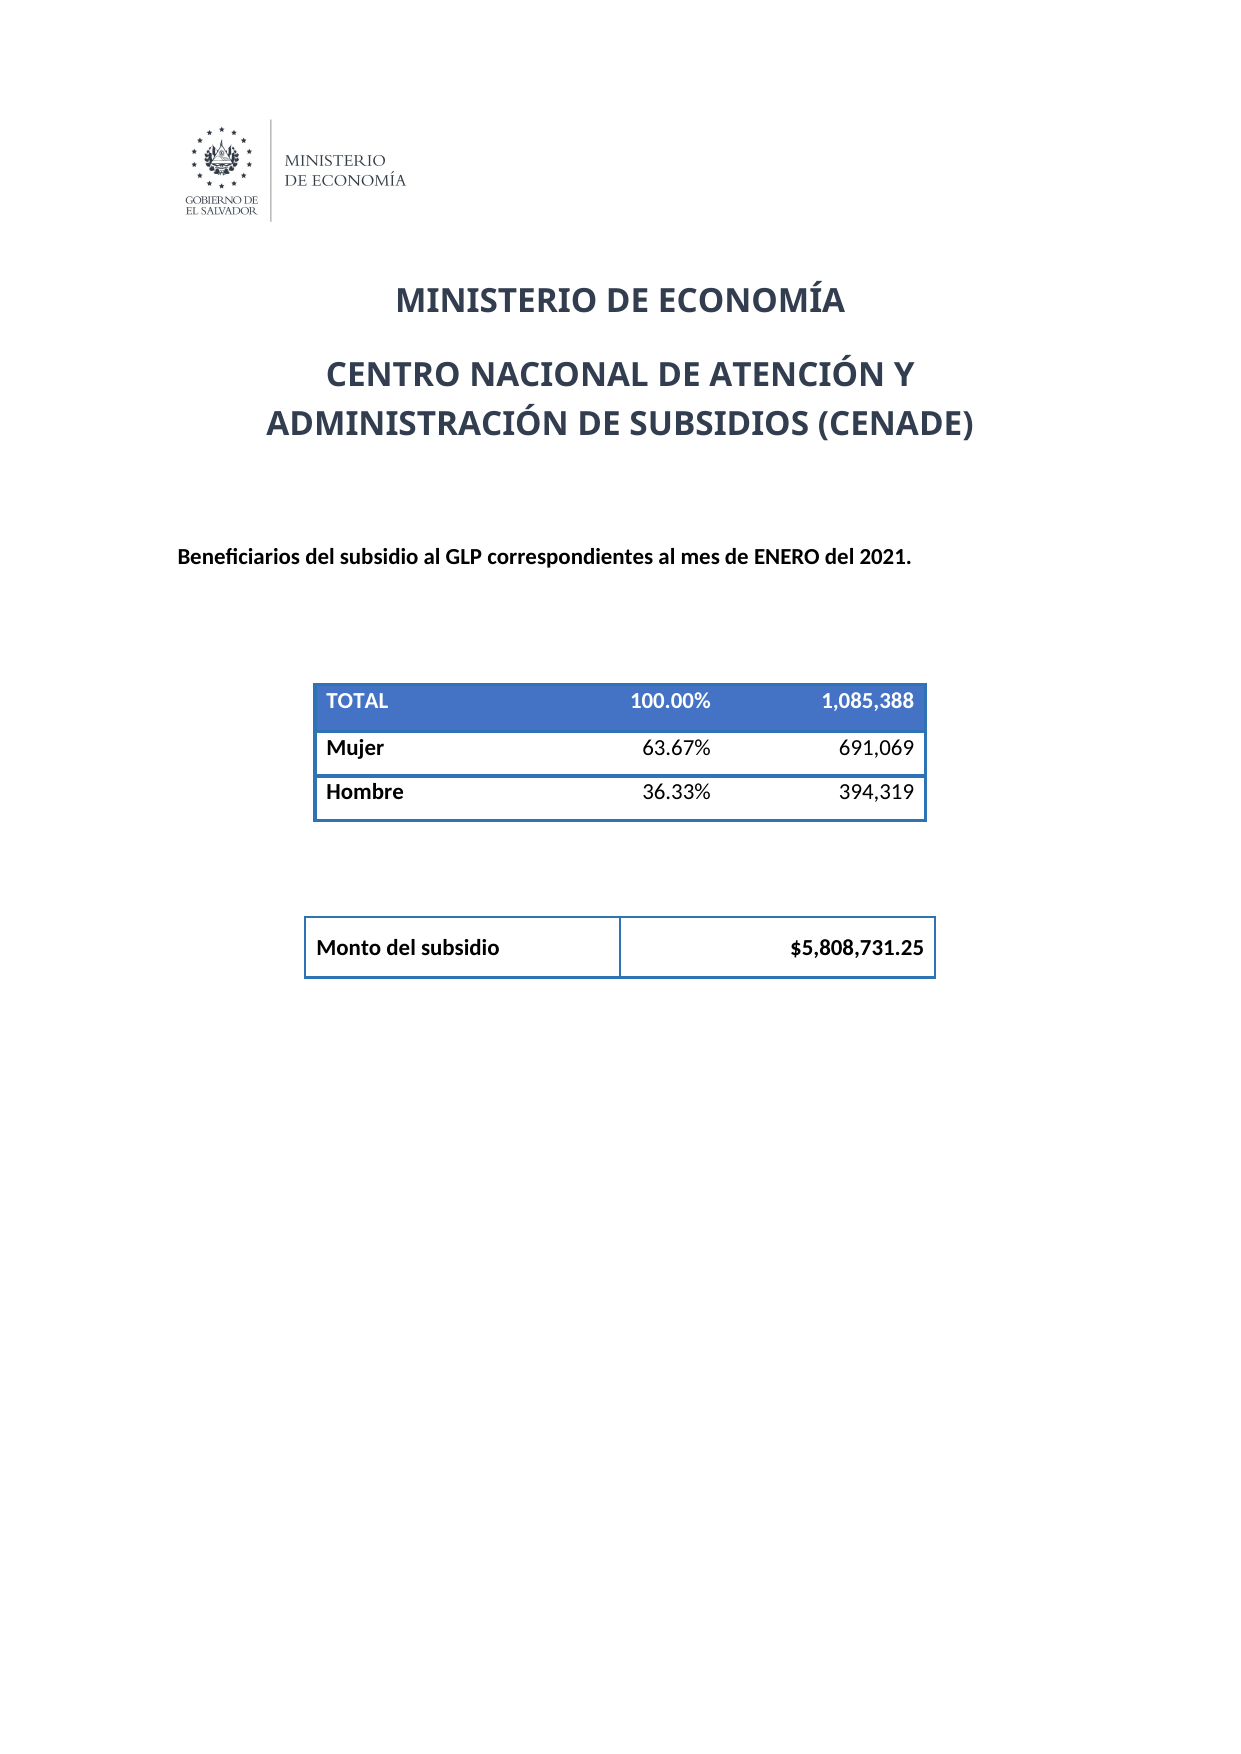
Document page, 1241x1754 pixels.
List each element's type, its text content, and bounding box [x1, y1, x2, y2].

picture [177, 101, 415, 233]
subtitle MINISTERIO DE ECONOMÍA [177, 277, 1063, 322]
table_header 100.00% [518, 686, 722, 730]
table_cell 63.67% [518, 733, 722, 774]
subtitle CENTRO NACIONAL DE ATENCIÓN Y ADMINISTRACIÓN DE SUBSIDIOS (CENADE) [177, 351, 1063, 445]
table_cell 691,069 [722, 733, 924, 774]
table_cell Mujer [317, 733, 518, 774]
table_cell 36.33% [518, 778, 722, 819]
table_header Monto del subsidio [306, 918, 619, 976]
table_cell Hombre [317, 778, 518, 819]
table_header 1,085,388 [722, 686, 924, 730]
table_header $5,808,731.25 [621, 918, 934, 976]
text Beneficiarios del subsidio al GLP correspondientes al mes de ENERO del 2021. [177, 542, 1063, 570]
table_cell 394,319 [722, 778, 924, 819]
table_header TOTAL [317, 686, 518, 730]
